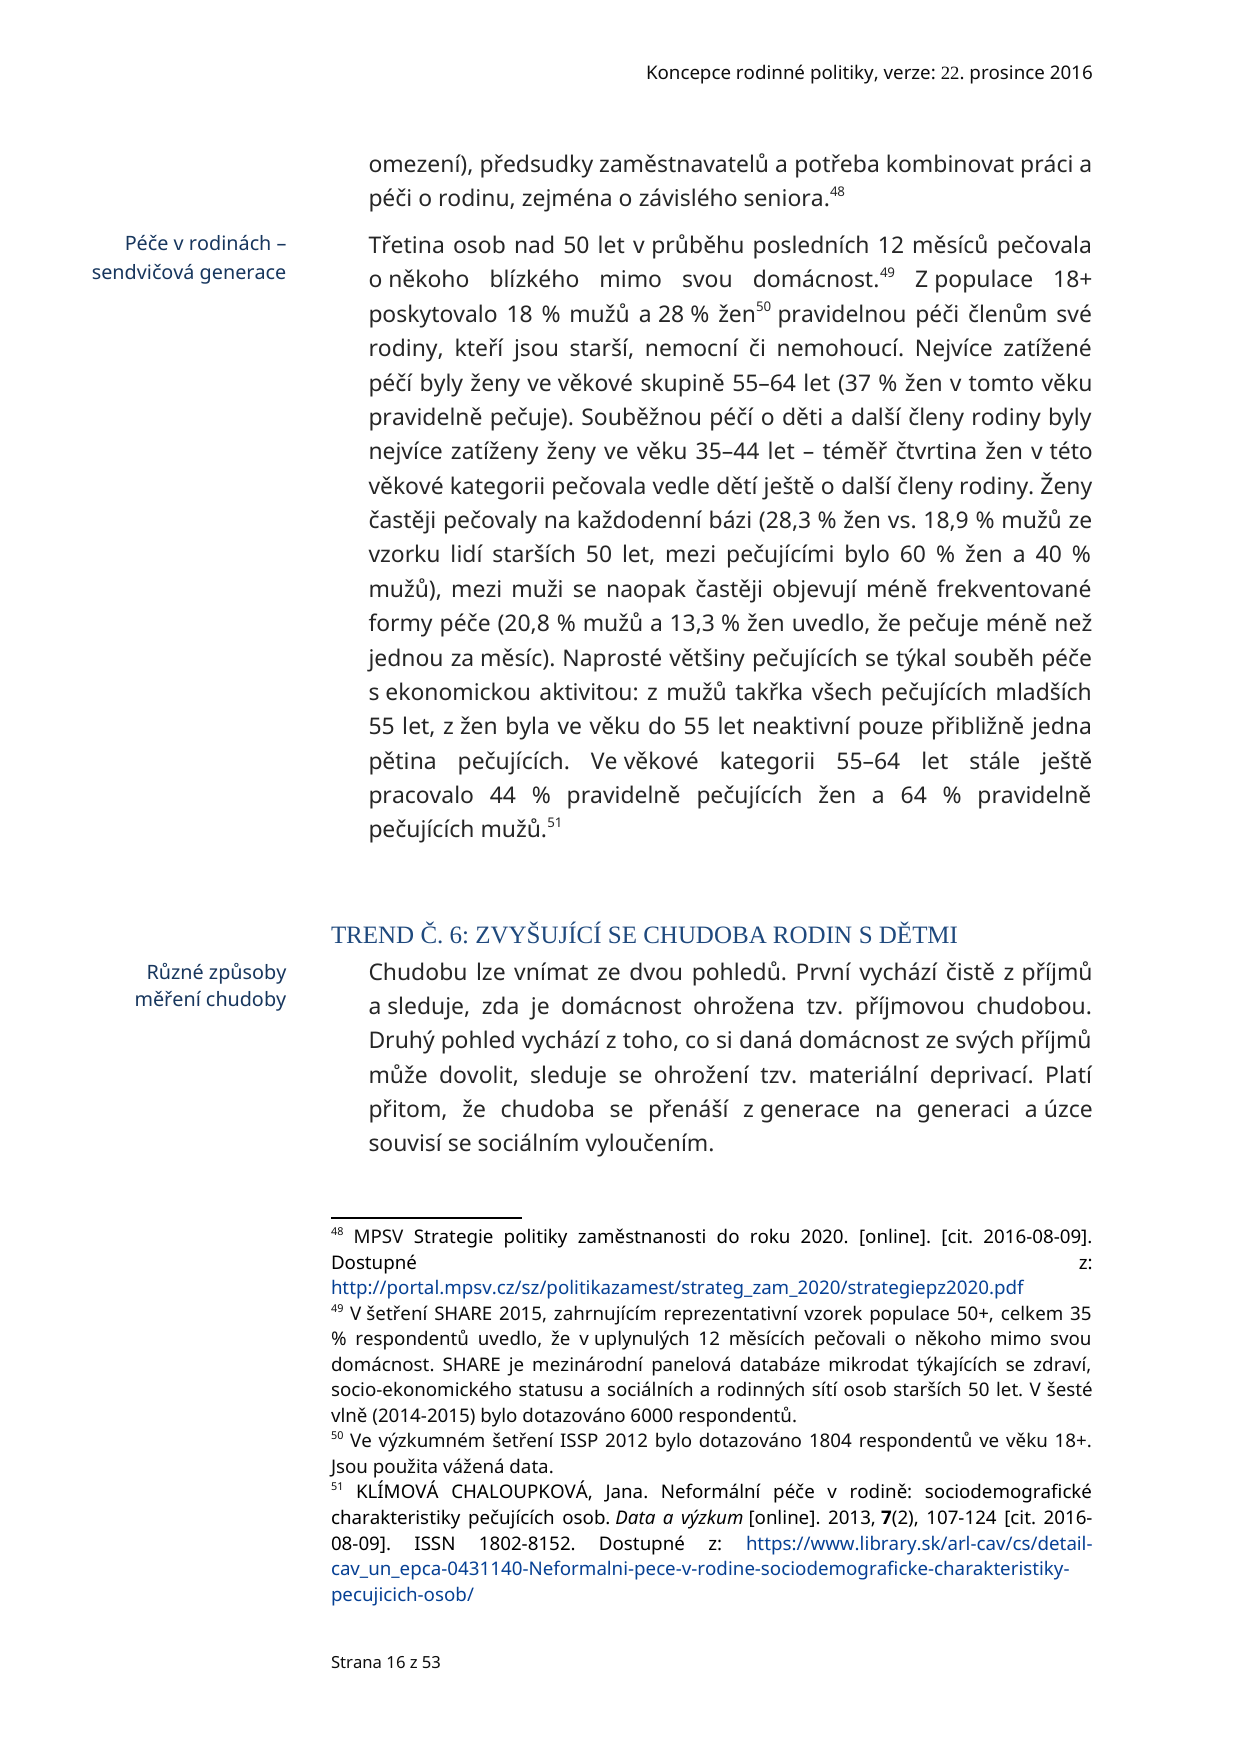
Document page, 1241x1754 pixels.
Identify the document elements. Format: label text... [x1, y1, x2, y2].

subtitle Trend č. 6: Zvyšující se chudoba rodin s dětmi [331, 920, 1092, 949]
text Péče v rodinách – sendvičová generace [81, 229, 286, 286]
list Třetina osob nad 50 let v průběhu posledních 12 měsíců pečovala o někoho blízkého mimo svou domácnost. Z populace 18+ poskytovalo 18 % mužů a 28 % žen pravidelnou péči členům své rodiny, kteří jsou starší, nemocní či nemohoucí. Nejvíce zatížené péčí byly ženy ve věkové skupině 55–64 let (37 % žen v tomto věku pravidelně pečuje). Souběžnou péčí o děti a další členy rodiny byly nejvíce zatíženy ženy ve věku 35–44 let – téměř čtvrtina žen v této věkové kategorii pečovala vedle dětí ještě o další členy rodiny. Ženy častěji pečovaly na každodenní bázi (28,3 % žen vs. 18,9 % mužů ze vzorku lidí starších 50 let, mezi pečujícími bylo 60 % žen a 40 % mužů), mezi muži se naopak častěji objevují méně frekventované formy péče (20,8 % mužů a 13,3 % žen uvedlo, že pečuje méně než jednou za měsíc). Naprosté většiny pečujících se týkal souběh péče s ekonomickou aktivitou: z mužů takřka všech pečujících mladších 55 let, z žen byla ve věku do 55 let neaktivní pouze přibližně jedna pětina pečujících. Ve věkové kategorii 55–64 let stále ještě pracovalo 44 % pravidelně pečujících žen a 64 % pravidelně pečujících mužů. [368, 229, 1092, 844]
list Chudobu lze vnímat ze dvou pohledů. První vychází čistě z příjmů a sleduje, zda je domácnost ohrožena tzv. příjmovou chudobou. Druhý pohled vychází z toho, co si daná domácnost ze svých příjmů může dovolit, sleduje se ohrožení tzv. materiální deprivací. Platí přitom, že chudoba se přenáší z generace na generaci a úzce souvisí se sociálním vyloučením. [368, 955, 1092, 1158]
text Různé způsoby měření chudoby [81, 959, 286, 1013]
